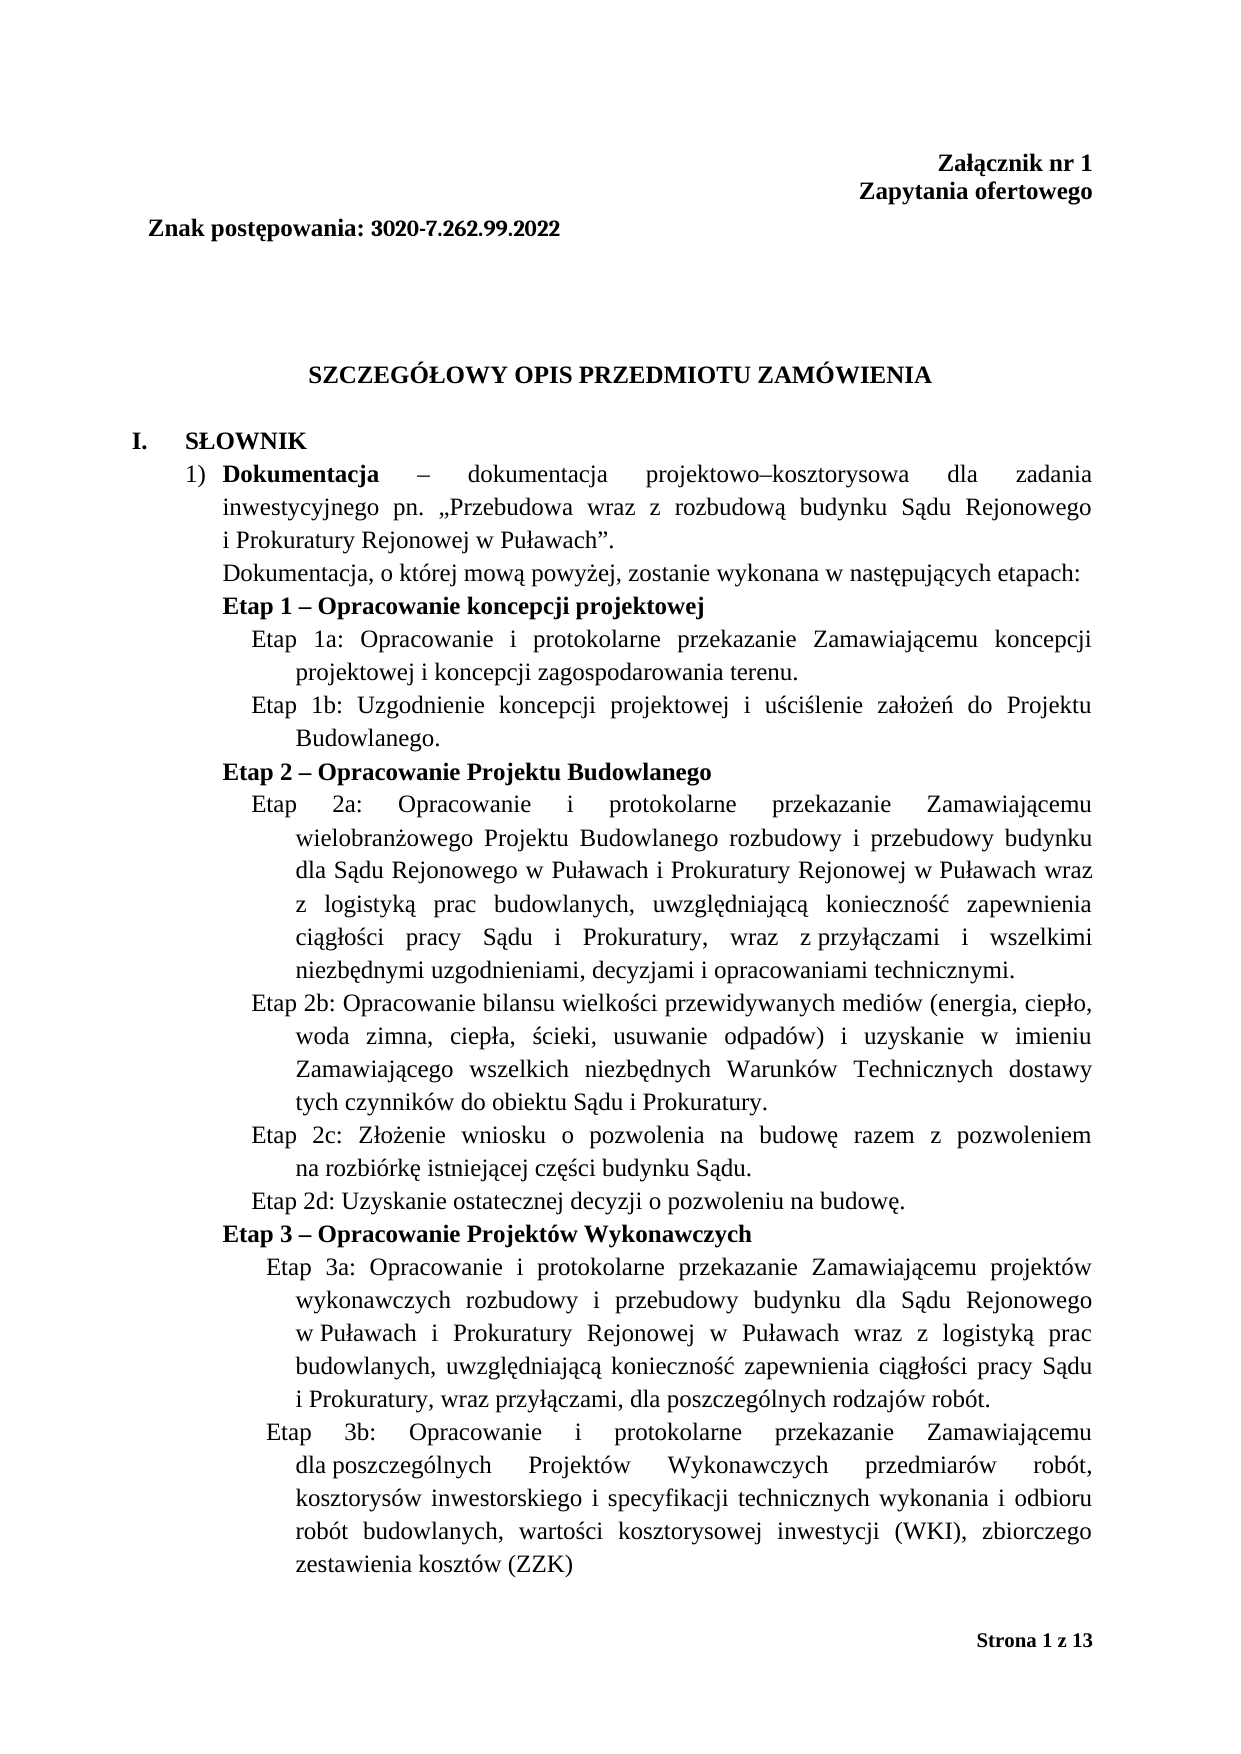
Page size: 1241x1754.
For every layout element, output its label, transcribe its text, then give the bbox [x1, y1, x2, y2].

list Etap 2 – Opracowanie Projektu Budowlanego [222, 757, 1093, 785]
text Załącznik nr 1 [148, 148, 1093, 176]
text SZCZEGÓŁOWY OPIS PRZEDMIOTU ZAMÓWIENIA [148, 360, 1093, 389]
list Etap 2b: Opracowanie bilansu wielkości przewidywanych mediów (energia, ciepło, woda zimna, ciepła, ścieki, usuwanie odpadów) i uzyskanie w imieniu Zamawiającego wszelkich niezbędnych Warunków Technicznych dostawy tych czynników do obiektu Sądu i Prokuratury. [251, 988, 1093, 1116]
list Etap 1 – Opracowanie koncepcji projektowej [222, 591, 1093, 620]
list Etap 3a: Opracowanie i protokolarne przekazanie Zamawiającemu projektów wykonawczych rozbudowy i przebudowy budynku dla Sądu Rejonowego w Puławach i Prokuratury Rejonowej w Puławach wraz z logistyką prac budowlanych, uwzględniającą konieczność zapewnienia ciągłości pracy Sądu i Prokuratury, wraz przyłączami, dla poszczególnych rodzajów robót. [266, 1252, 1093, 1413]
list Etap 3b: Opracowanie i protokolarne przekazanie Zamawiającemu dla poszczególnych Projektów Wykonawczych przedmiarów robót, kosztorysów inwestorskiego i specyfikacji technicznych wykonania i odbioru robót budowlanych, wartości kosztorysowej inwestycji (WKI), zbiorczego zestawienia kosztów (ZZK) [266, 1417, 1093, 1578]
text Znak postępowania: 3020-7.262.99.2022 [148, 205, 1093, 245]
list Etap 2d: Uzyskanie ostatecznej decyzji o pozwoleniu na budowę. [251, 1186, 1093, 1214]
list Dokumentacja, o której mową powyżej, zostanie wykonana w następujących etapach: [222, 558, 1093, 587]
list Etap 2c: Złożenie wniosku o pozwolenia na budowę razem z pozwoleniem na rozbiórkę istniejącej części budynku Sądu. [251, 1120, 1093, 1182]
list Etap 3 – Opracowanie Projektów Wykonawczych [222, 1219, 1093, 1248]
list SŁOWNIK [148, 426, 1093, 455]
text Zapytania ofertowego [148, 176, 1093, 205]
list Etap 1b: Uzgodnienie koncepcji projektowej i uściślenie założeń do Projektu Budowlanego. [251, 691, 1093, 752]
list Etap 2a: Opracowanie i protokolarne przekazanie Zamawiającemu wielobranżowego Projektu Budowlanego rozbudowy i przebudowy budynku dla Sądu Rejonowego w Puławach i Prokuratury Rejonowej w Puławach wraz z logistyką prac budowlanych, uwzględniającą konieczność zapewnienia ciągłości pracy Sądu i Prokuratury, wraz z przyłączami i wszelkimi niezbędnymi uzgodnieniami, decyzjami i opracowaniami technicznymi. [251, 789, 1093, 983]
list Dokumentacja – dokumentacja projektowo–kosztorysowa dla zadania inwestycyjnego pn. „Przebudowa wraz z rozbudową budynku Sądu Rejonowego i Prokuratury Rejonowej w Puławach”. [185, 459, 1093, 554]
list Etap 1a: Opracowanie i protokolarne przekazanie Zamawiającemu koncepcji projektowej i koncepcji zagospodarowania terenu. [251, 624, 1093, 686]
